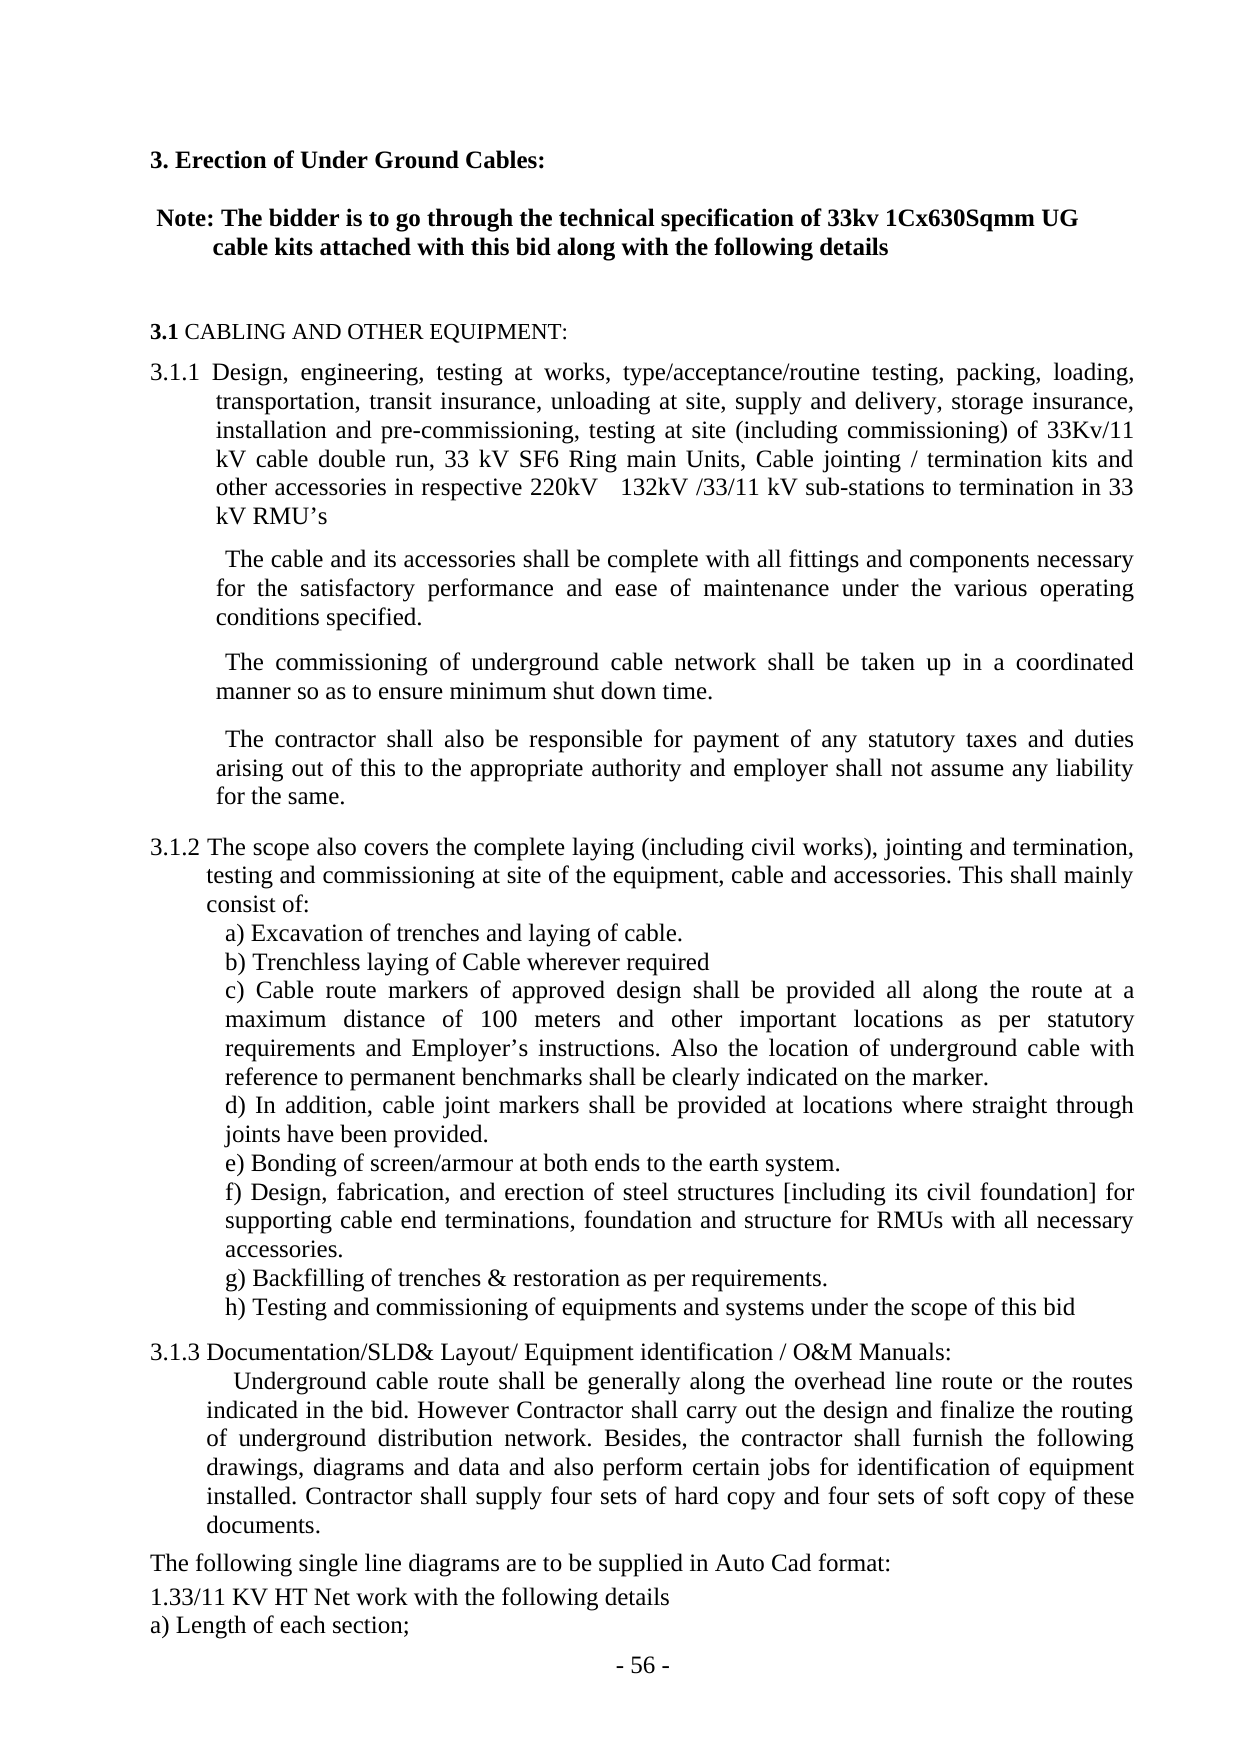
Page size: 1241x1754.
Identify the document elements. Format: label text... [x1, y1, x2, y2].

text The contractor shall also be responsible for payment of any statutory taxes and duties arising out of this to the appropriate authority and employer shall not assume any liability for the same. [216, 724, 1135, 810]
text 1.33/11 KV HT Net work with the following details [150, 1582, 1135, 1610]
text a) Excavation of trenches and laying of cable. [150, 918, 1135, 947]
text b) Trenchless laying of Cable wherever required [150, 947, 1135, 976]
text a) Length of each section; [150, 1610, 1135, 1639]
text Underground cable route shall be generally along the overhead line route or the routes indicated in the bid. However Contractor shall carry out the design and finalize the routing of underground distribution network. Besides, the contractor shall furnish the following drawings, diagrams and data and also perform certain jobs for identification of equipment installed. Contractor shall supply four sets of hard copy and four sets of soft copy of these documents. [150, 1366, 1135, 1538]
text g) Backfilling of trenches & restoration as per requirements. [150, 1263, 1135, 1292]
text 3.1 CABLING AND OTHER EQUIPMENT: [150, 318, 1135, 344]
text The following single line diagrams are to be supplied in Auto Cad format: [150, 1548, 1135, 1577]
text 3.1.1 Design, engineering, testing at works, type/acceptance/routine testing, packing, loading, transportation, transit insurance, unloading at site, supply and delivery, storage insurance, installation and pre-commissioning, testing at site (including commissioning) of 33Kv/11 kV cable double run, 33 kV SF6 Ring main Units, Cable jointing / termination kits and other accessories in respective 220kV 132kV /33/11 kV sub-stations to termination in 33 kV RMU’s [150, 357, 1135, 530]
text 3. Erection of Under Ground Cables: [150, 145, 1135, 174]
text 3.1.2 The scope also covers the complete laying (including civil works), jointing and termination, testing and commissioning at site of the equipment, cable and accessories. This shall mainly consist of: [150, 832, 1135, 918]
text The cable and its accessories shall be complete with all fittings and components necessary for the satisfactory performance and ease of maintenance under the various operating conditions specified. [216, 544, 1135, 631]
text e) Bonding of screen/armour at both ends to the earth system. [150, 1148, 1135, 1177]
text f) Design, fabrication, and erection of steel structures [including its civil foundation] for supporting cable end terminations, foundation and structure for RMUs with all necessary accessories. [225, 1177, 1135, 1263]
text d) In addition, cable joint markers shall be provided at locations where straight through joints have been provided. [225, 1091, 1135, 1148]
text Note: The bidder is to go through the technical specification of 33kv 1Cx630Sqmm UG cable kits attached with this bid along with the following details [150, 203, 1135, 260]
text The commissioning of underground cable network shall be taken up in a coordinated manner so as to ensure minimum shut down time. [216, 647, 1135, 705]
text c) Cable route markers of approved design shall be provided all along the route at a maximum distance of 100 meters and other important locations as per statutory requirements and Employer’s instructions. Also the location of underground cable with reference to permanent benchmarks shall be clearly indicated on the marker. [225, 976, 1135, 1091]
text 3.1.3 Documentation/SLD& Layout/ Equipment identification / O&M Manuals: [150, 1337, 1135, 1366]
text h) Testing and commissioning of equipments and systems under the scope of this bid [225, 1292, 1135, 1321]
